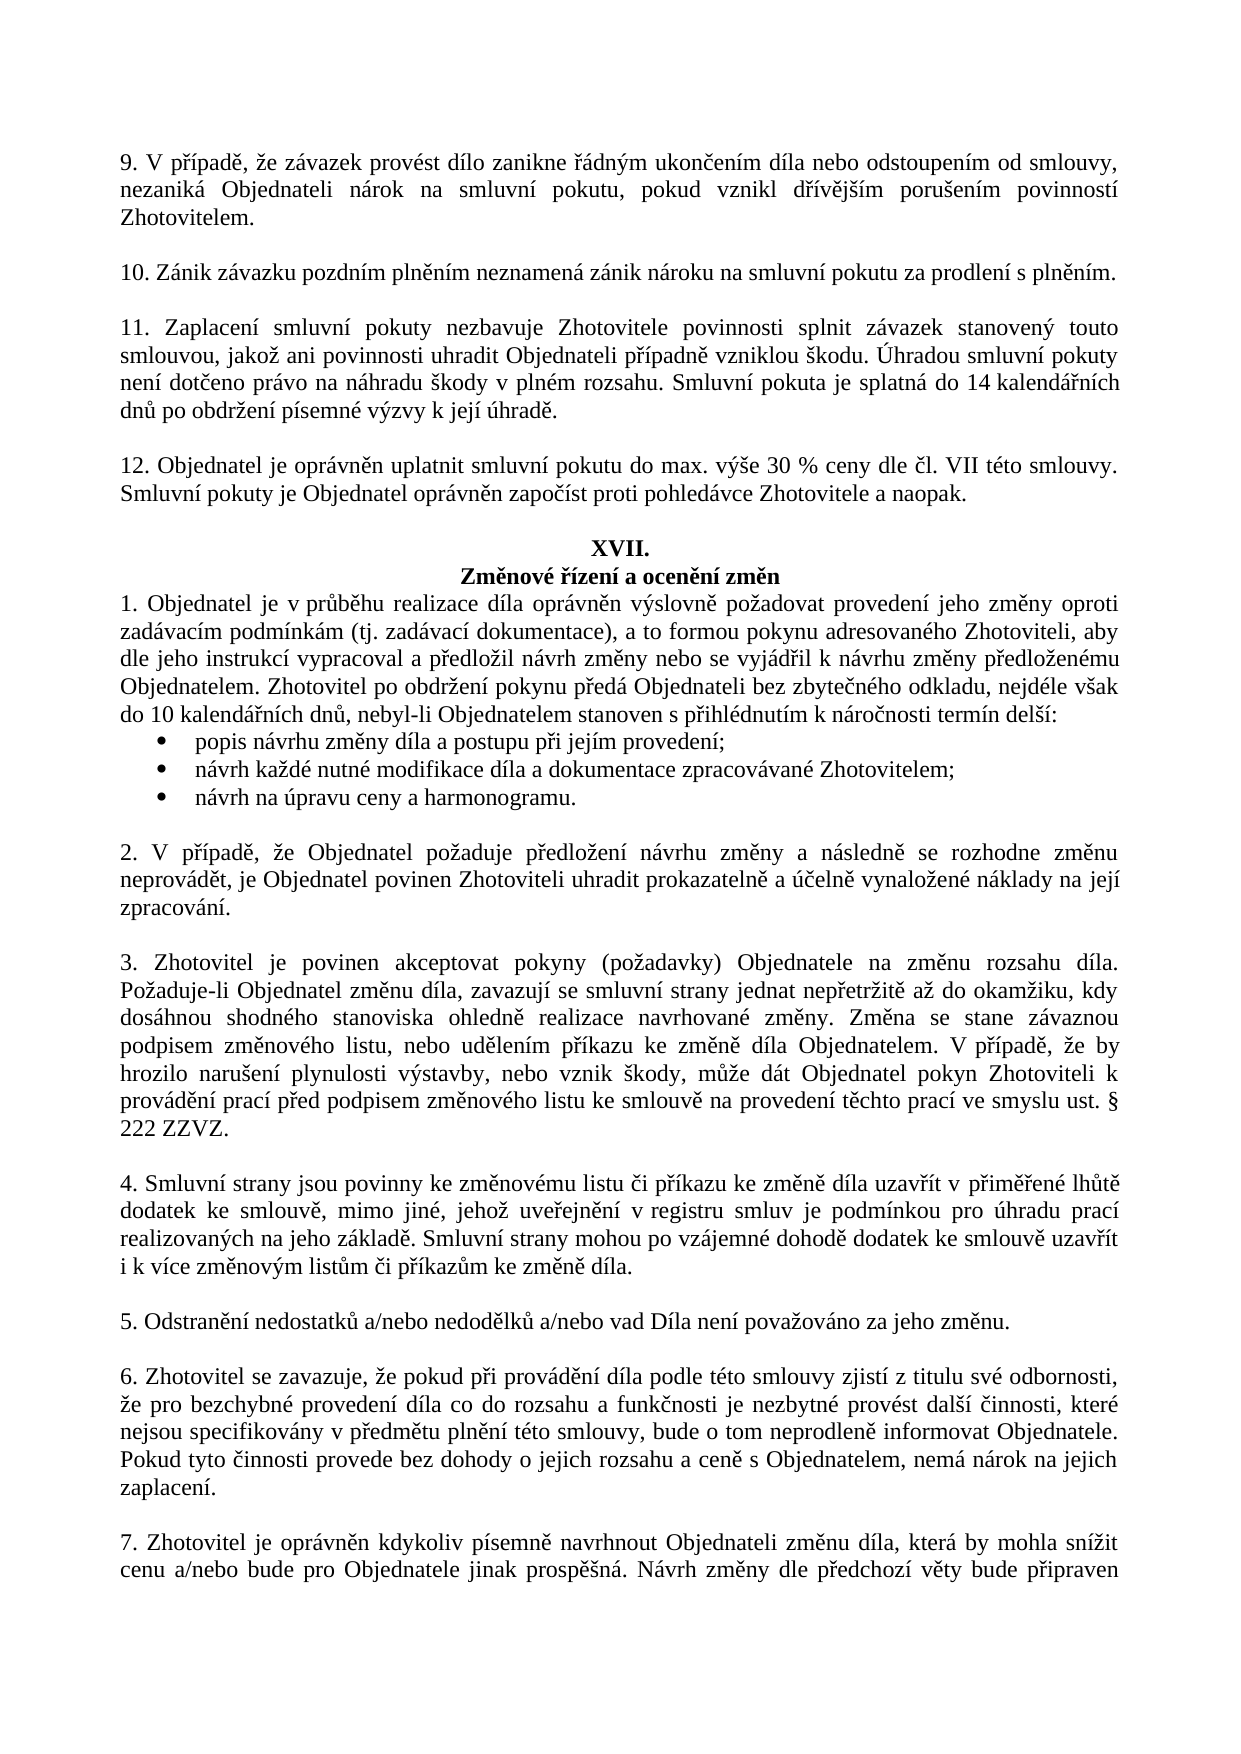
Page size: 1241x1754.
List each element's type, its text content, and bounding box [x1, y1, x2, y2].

list návrh na úpravu ceny a harmonogramu. [157, 782, 1120, 810]
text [120, 1528, 1120, 1583]
text 10. Zánik závazku pozdním plněním neznamená zánik nároku na smluvní pokutu za prodlení s plněním. [120, 258, 1120, 286]
text 5. Odstranění nedostatků a/nebo nedodělků a/nebo vad Díla není považováno za jeho změnu. [120, 1307, 1120, 1334]
text 2. V případě, že Objednatel požaduje předložení návrhu změny a následně se rozhodne změnu neprovádět, je Objednatel povinen Zhotoviteli uhradit prokazatelně a účelně vynaložené náklady na její zpracování. [120, 838, 1120, 921]
text 4. Smluvní strany jsou povinny ke změnovému listu či příkazu ke změně díla uzavřít v přiměřené lhůtě dodatek ke smlouvě, mimo jiné, jehož uveřejnění v registru smluv je podmínkou pro úhradu prací realizovaných na jeho základě. Smluvní strany mohou po vzájemné dohodě dodatek ke smlouvě uzavřít i k více změnovým listům či příkazům ke změně díla. [120, 1169, 1120, 1279]
text 12. Objednatel je oprávněn uplatnit smluvní pokutu do max. výše 30 % ceny dle čl. VII této smlouvy. Smluvní pokuty je Objednatel oprávněn započíst proti pohledávce Zhotovitele a naopak. [120, 451, 1120, 506]
text 3. Zhotovitel je povinen akceptovat pokyny (požadavky) Objednatele na změnu rozsahu díla. Požaduje-li Objednatel změnu díla, zavazují se smluvní strany jednat nepřetržitě až do okamžiku, kdy dosáhnou shodného stanoviska ohledně realizace navrhované změny. Změna se stane závaznou podpisem změnového listu, nebo udělením příkazu ke změně díla Objednatelem. V případě, že by hrozilo narušení plynulosti výstavby, nebo vznik škody, může dát Objednatel pokyn Zhotoviteli k provádění prací před podpisem změnového listu ke smlouvě na provedení těchto prací ve smyslu ust. § 222 ZZVZ. [120, 948, 1120, 1141]
text 6. Zhotovitel se zavazuje, že pokud při provádění díla podle této smlouvy zjistí z titulu své odbornosti, že pro bezchybné provedení díla co do rozsahu a funkčnosti je nezbytné provést další činnosti, které nejsou specifikovány v předmětu plnění této smlouvy, bude o tom neprodleně informovat Objednatele. Pokud tyto činnosti provede bez dohody o jejich rozsahu a ceně s Objednatelem, nemá nárok na jejich zaplacení. [120, 1362, 1120, 1500]
text 1. Objednatel je v průběhu realizace díla oprávněn výslovně požadovat provedení jeho změny oproti zadávacím podmínkám (tj. zadávací dokumentace), a to formou pokynu adresovaného Zhotoviteli, aby dle jeho instrukcí vypracoval a předložil návrh změny nebo se vyjádřil k návrhu změny předloženému Objednatelem. Zhotovitel po obdržení pokynu předá Objednateli bez zbytečného odkladu, nejdéle však do 10 kalendářních dnů, nebyl-li Objednatelem stanoven s přihlédnutím k náročnosti termín delší: [120, 589, 1120, 727]
text 9. V případě, že závazek provést dílo zanikne řádným ukončením díla nebo odstoupením od smlouvy, nezaniká Objednateli nárok na smluvní pokutu, pokud vznikl dřívějším porušením povinností Zhotovitelem. [120, 148, 1120, 230]
text Změnové řízení a ocenění změn [120, 562, 1120, 589]
list popis návrhu změny díla a postupu při jejím provedení; [157, 727, 1120, 755]
text XVII. [120, 534, 1120, 562]
list návrh každé nutné modifikace díla a dokumentace zpracovávané Zhotovitelem; [157, 755, 1120, 782]
text 11. Zaplacení smluvní pokuty nezbavuje Zhotovitele povinnosti splnit závazek stanovený touto smlouvou, jakož ani povinnosti uhradit Objednateli případně vzniklou škodu. Úhradou smluvní pokuty není dotčeno právo na náhradu škody v plném rozsahu. Smluvní pokuta je splatná do 14 kalendářních dnů po obdržení písemné výzvy k její úhradě. [120, 313, 1120, 424]
